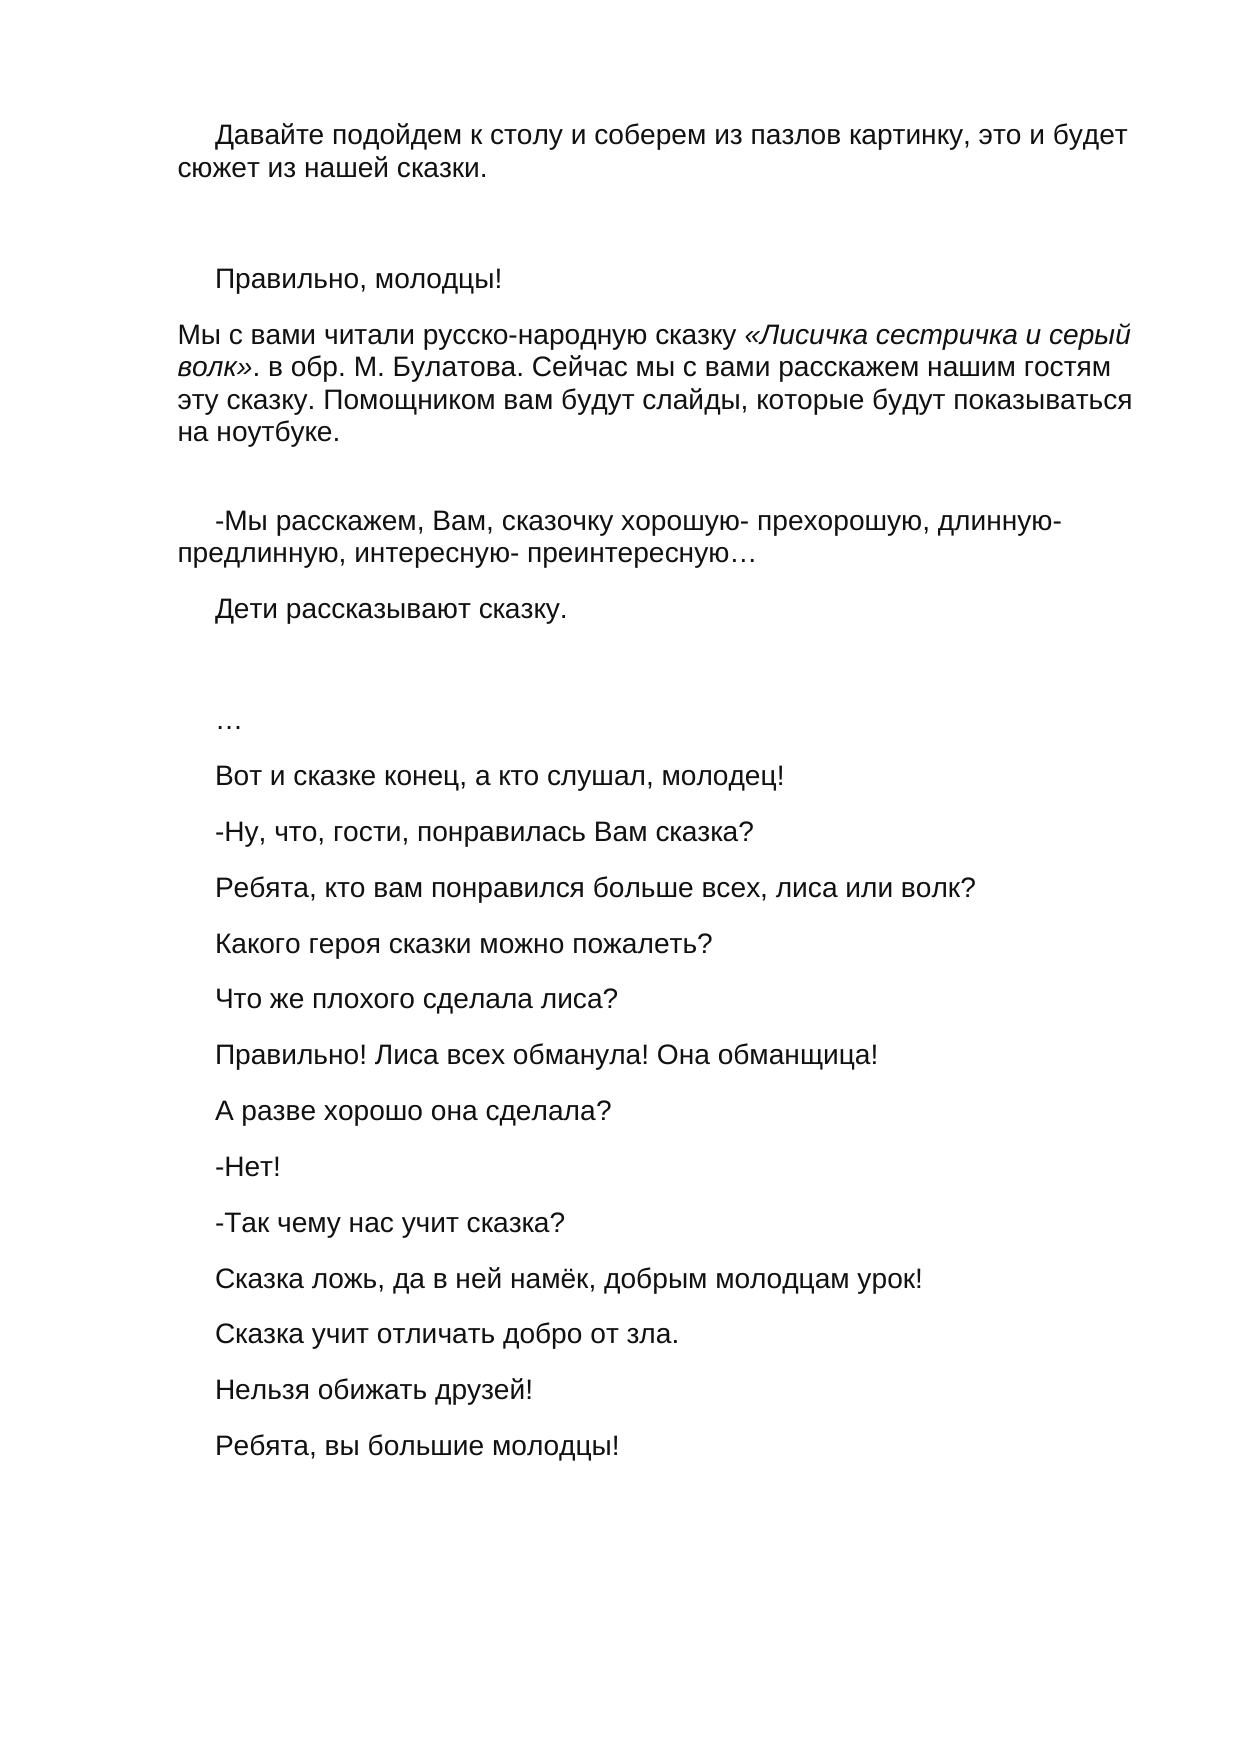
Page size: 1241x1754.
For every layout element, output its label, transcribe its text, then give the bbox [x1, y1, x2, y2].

text Сказка учит отличать добро от зла. [177, 1317, 1152, 1350]
text Правильно, молодцы! [177, 262, 1152, 294]
text Мы с вами читали русско-народную сказку «Лисичка сестричка и серый волк». в обр. М. Булатова. Сейчас мы с вами расскажем нашим гостям эту сказку. Помощником вам будут слайды, которые будут показываться на ноутбуке. [177, 318, 1152, 448]
text Правильно! Лиса всех обманула! Она обманщица! [177, 1038, 1152, 1071]
text Вот и сказке конец, а кто слушал, молодец! [177, 759, 1152, 792]
text Какого героя сказки можно пожалеть? [177, 927, 1152, 959]
text Ребята, вы большие молодцы! [177, 1429, 1152, 1462]
text А разве хорошо она сделала? [177, 1094, 1152, 1127]
text Ребята, кто вам понравился больше всех, лиса или волк? [177, 871, 1152, 903]
text Дети рассказывают сказку. [177, 592, 1152, 624]
text -Мы расскажем, Вам, сказочку хорошую- прехорошую, длинную-предлинную, интересную- преинтересную… [177, 503, 1152, 568]
text -Ну, что, гости, понравилась Вам сказка? [177, 815, 1152, 847]
text Что же плохого сделала лиса? [177, 982, 1152, 1015]
text Сказка ложь, да в ней намёк, добрым молодцам урок! [177, 1262, 1152, 1294]
text -Так чему нас учит сказка? [177, 1206, 1152, 1238]
text Нельзя обижать друзей! [177, 1373, 1152, 1406]
text … [177, 703, 1152, 736]
text Давайте подойдем к столу и соберем из пазлов картинку, это и будет сюжет из нашей сказки. [177, 118, 1152, 183]
text -Нет! [177, 1150, 1152, 1182]
